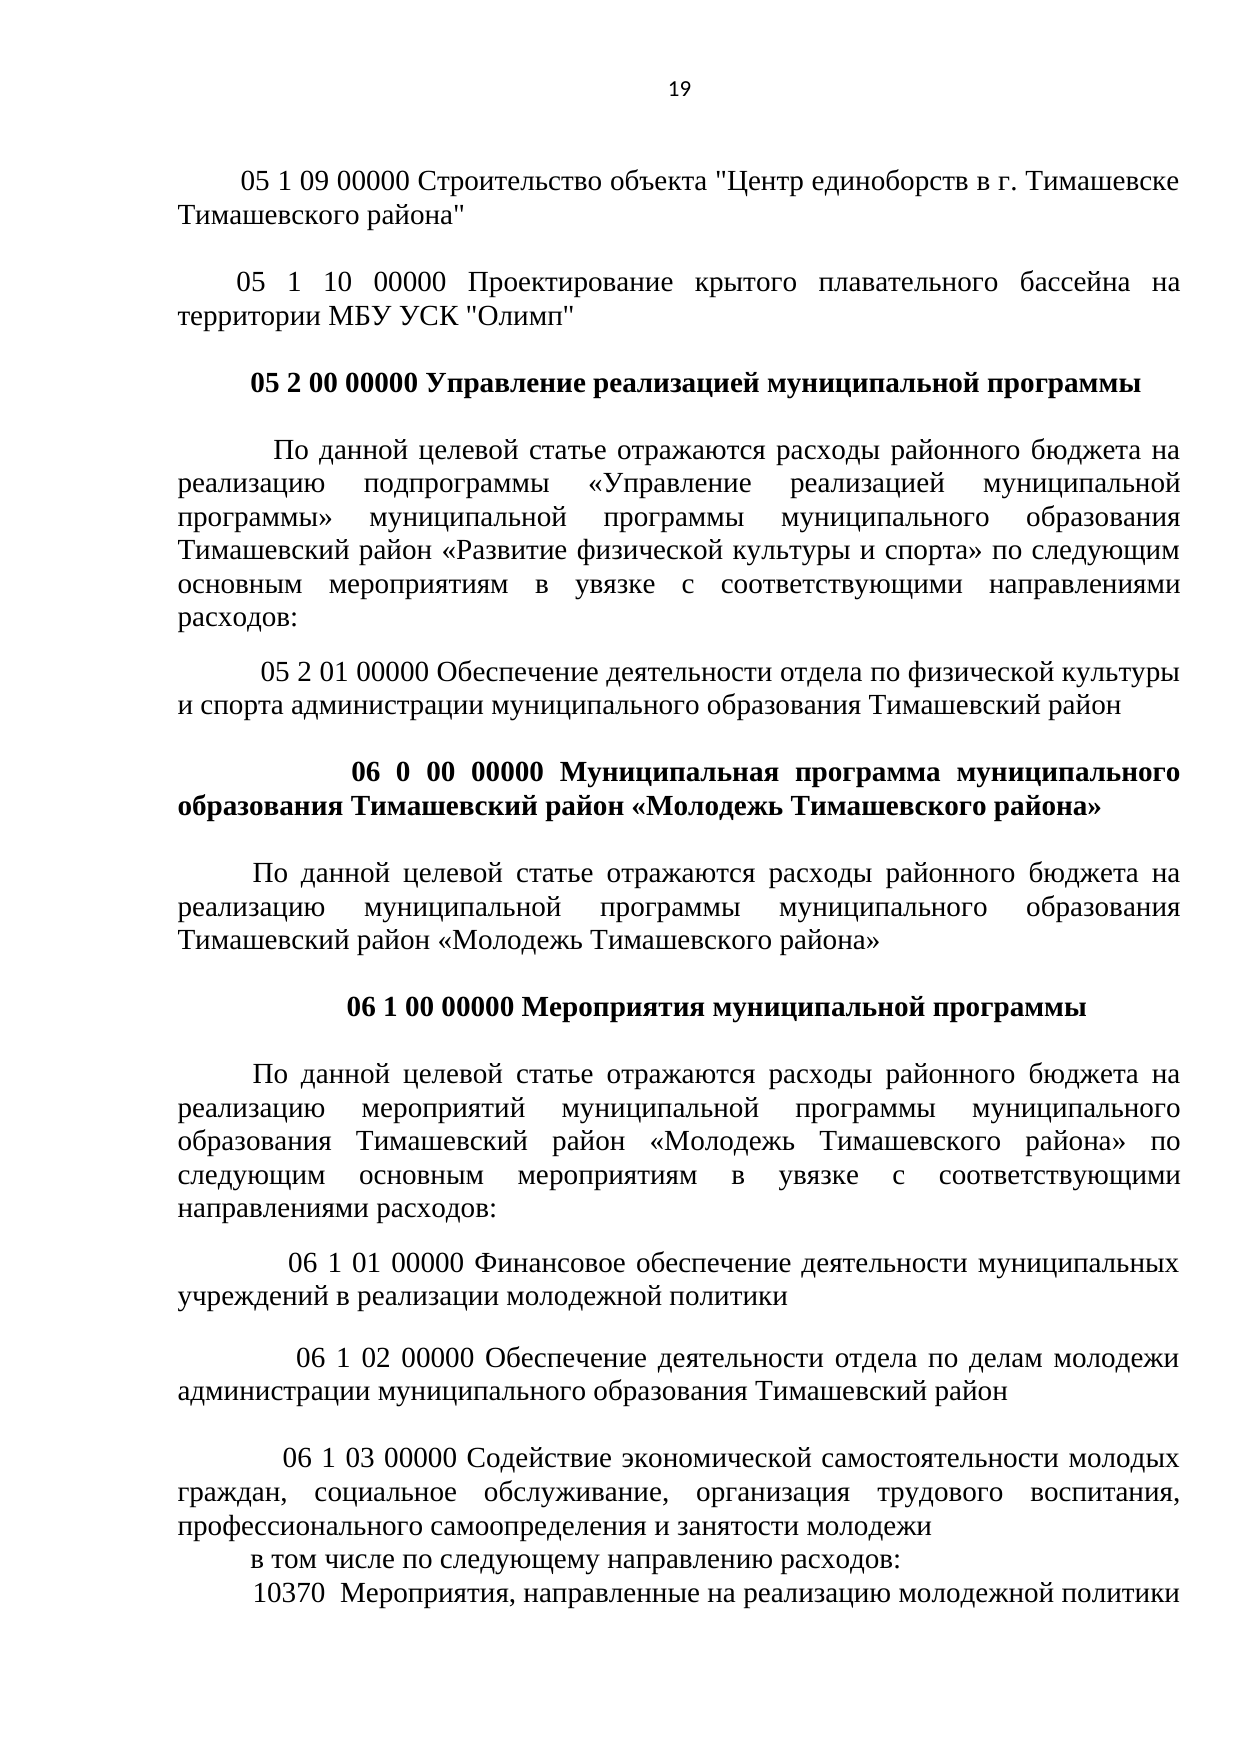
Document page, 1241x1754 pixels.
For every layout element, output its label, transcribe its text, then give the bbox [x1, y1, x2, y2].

text 10370 Мероприятия, направленные на реализацию молодежной политики [177, 1575, 1181, 1608]
text 06 0 00 00000 Муниципальная программа муниципального образования Тимашевский район «Молодежь Тимашевского района» [177, 754, 1181, 822]
text По данной целевой статье отражаются расходы районного бюджета на реализацию муниципальной программы муниципального образования Тимашевский район «Молодежь Тимашевского района» [177, 855, 1181, 956]
text 06 1 00 00000 Мероприятия муниципальной программы [177, 989, 1181, 1023]
text 06 1 01 00000 Финансовое обеспечение деятельности муниципальных учреждений в реализации молодежной политики [177, 1245, 1181, 1312]
text в том числе по следующему направлению расходов: [177, 1541, 1181, 1575]
text 05 2 01 00000 Обеспечение деятельности отдела по физической культуры и спорта администрации муниципального образования Тимашевский район [177, 654, 1181, 721]
text 05 1 09 00000 Строительство объекта "Центр единоборств в г. Тимашевске Тимашевского района" [177, 163, 1181, 231]
text 05 2 00 00000 Управление реализацией муниципальной программы [177, 365, 1181, 398]
text По данной целевой статье отражаются расходы районного бюджета на реализацию мероприятий муниципальной программы муниципального образования Тимашевский район «Молодежь Тимашевского района» по следующим основным мероприятиям в увязке с соответствующими направлениями расходов: [177, 1056, 1181, 1224]
text 06 1 02 00000 Обеспечение деятельности отдела по делам молодежи администрации муниципального образования Тимашевский район [177, 1340, 1181, 1407]
text 06 1 03 00000 Содействие экономической самостоятельности молодых граждан, социальное обслуживание, организация трудового воспитания, профессионального самоопределения и занятости молодежи [177, 1441, 1181, 1541]
text По данной целевой статье отражаются расходы районного бюджета на реализацию подпрограммы «Управление реализацией муниципальной программы» муниципальной программы муниципального образования Тимашевский район «Развитие физической культуры и спорта» по следующим основным мероприятиям в увязке с соответствующими направлениями расходов: [177, 432, 1181, 633]
text 05 1 10 00000 Проектирование крытого плавательного бассейна на территории МБУ УСК "Олимп" [177, 264, 1181, 331]
